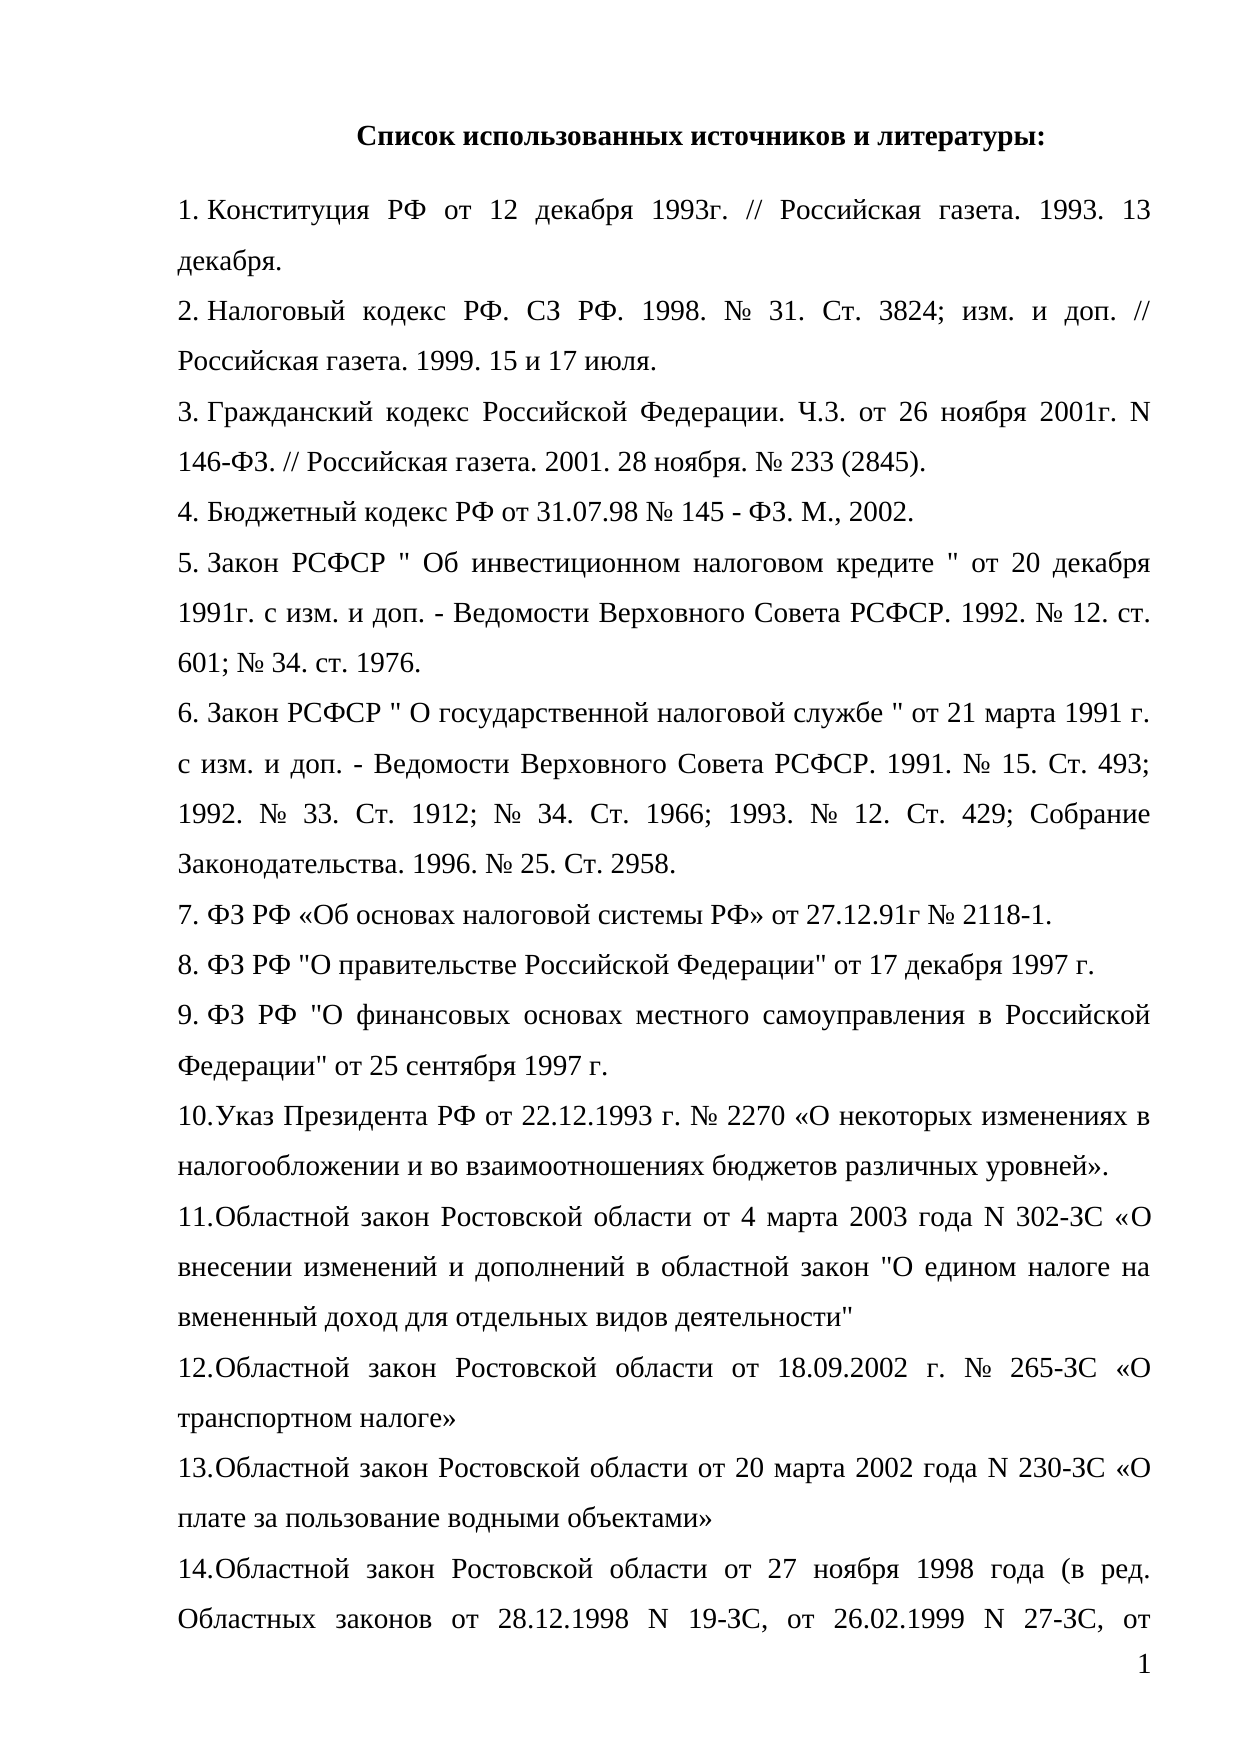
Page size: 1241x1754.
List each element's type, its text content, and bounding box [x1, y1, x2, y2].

list Налоговый кодекс РФ. СЗ РФ. 1998. № 31. Ст. 3824; изм. и доп. // Российская газета. 1999. 15 и 17 июля. [177, 293, 1152, 377]
list Областной закон Ростовской области от 20 марта 2002 года N 230-ЗС «О плате за пользование водными объектами» [177, 1450, 1152, 1534]
list ФЗ РФ "О правительстве Российской Федерации" от 17 декабря 1997 г. [177, 947, 1152, 981]
list Областной закон Ростовской области от 18.09.2002 г. № 265-ЗС «О транспортном налоге» [177, 1350, 1152, 1433]
list Конституция РФ от 12 декабря 1993г. // Российская газета. 1993. 13 декабря. [177, 192, 1152, 276]
list ФЗ РФ «Об основах налоговой системы РФ» от 27.12.91г № 2118-1. [177, 897, 1152, 930]
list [177, 1551, 1152, 1635]
list Бюджетный кодекс РФ от 31.07.98 № 145 - ФЗ. М., 2002. [177, 494, 1152, 528]
list Закон РСФСР " Об инвестиционном налоговом кредите " от 20 декабря 1991г. с изм. и доп. - Ведомости Верховного Совета РСФСР. 1992. № 12. ст. 601; № 34. ст. 1976. [177, 545, 1152, 679]
list Указ Президента РФ от 22.12.1993 г. № 2270 «О некоторых изменениях в налогообложении и во взаимоотношениях бюджетов различных уровней». [177, 1098, 1152, 1182]
list Закон РСФСР " О государственной налоговой службе " от 21 марта 1991 г. с изм. и доп. - Ведомости Верховного Совета РСФСР. 1991. № 15. Ст. 493; 1992. № 33. Ст. 1912; № 34. Ст. 1966; 1993. № 12. Ст. 429; Собрание Законодательства. 1996. № 25. Ст. 2958. [177, 696, 1152, 880]
subtitle Список использованных источников и литературы: [177, 118, 1152, 152]
list Областной закон Ростовской области от 4 марта 2003 года N 302-ЗС «О внесении изменений и дополнений в областной закон "О едином налоге на вмененный доход для отдельных видов деятельности" [177, 1199, 1152, 1333]
list Гражданский кодекс Российской Федерации. Ч.3. от 26 ноября 2001г. N 146-ФЗ. // Российская газета. 2001. 28 ноября. № 233 (2845). [177, 394, 1152, 478]
list ФЗ РФ "О финансовых основах местного самоуправления в Российской Федерации" от 25 сентября 1997 г. [177, 997, 1152, 1081]
